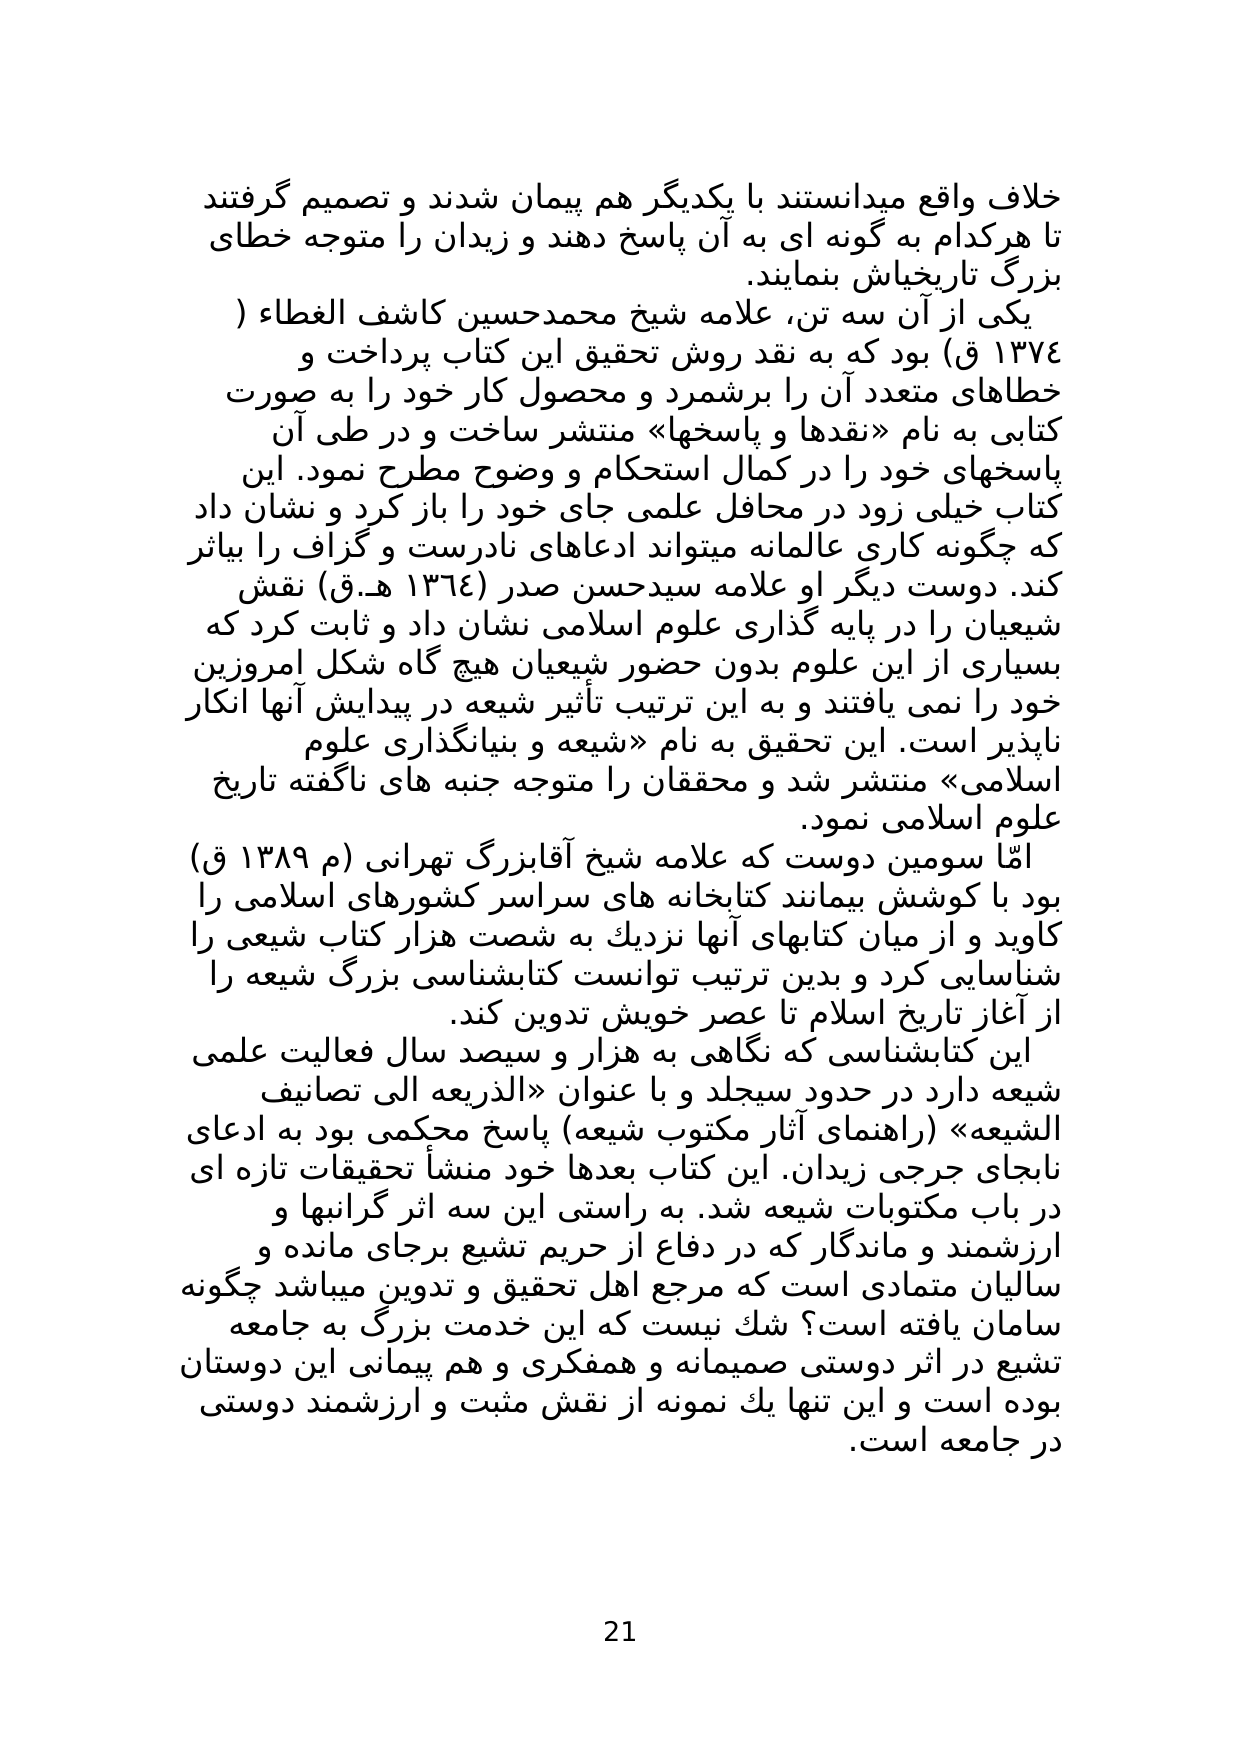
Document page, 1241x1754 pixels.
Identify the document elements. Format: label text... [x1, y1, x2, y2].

text اين كتابشناسی كه نگاهی به هزار و سيصد سال فعاليت علمی شيعه دارد در حدود سیجلد و با عنوان «الذريعه الی تصانيف الشيعه» (راهنمای آثار مكتوب شيعه) پاسخ محكمی بود به ادعای نابجای جرجی زيدان. اين كتاب بعدها خود منشأ تحقيقات تازه ای در باب مكتوبات شيعه شد. به راستی اين سه اثر گرانبها و ارزشمند و ماندگار كه در دفاع از حريم تشيع برجای مانده و ساليان متمادی است كه مرجع اهل تحقيق و تدوين میباشد چگونه سامان يافته است؟ شك نيست كه اين خدمت بزرگ به جامعه تشيع در اثر دوستی صميمانه و همفكری و هم پيمانی اين دوستان بوده است و اين تنها يك نمونه از نقش مثبت و ارزشمند دوستی در جامعه است. [177, 1032, 1063, 1459]
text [177, 177, 1063, 294]
text امّا سومين دوست كه علامه شيخ آقابزرگ تهرانی (م ١٣٨٩ ق) بود با كوشش بیمانند كتابخانه های سراسر كشورهای اسلامی را كاويد و از ميان كتابهای آنها نزديك به شصت هزار كتاب شيعی را شناسايی كرد و بدين ترتيب توانست كتابشناسی بزرگ شيعه را از آغاز تاريخ اسلام تا عصر خويش تدوين كند. [177, 838, 1063, 1032]
text يكی از آن سه تن، علامه شيخ محمدحسين كاشف الغطاء (١٣٧٤ ق) بود كه به نقد روش تحقيق اين كتاب پرداخت و خطاهای متعدد آن را برشمرد و محصول كار خود را به صورت كتابی به نام «نقدها و پاسخها» منتشر ساخت و در طی آن پاسخهای خود را در كمال استحكام و وضوح مطرح نمود. اين كتاب خيلی زود در محافل علمی جای خود را باز كرد و نشان داد كه چگونه كاری عالمانه میتواند ادعاهای نادرست و گزاف را بیاثر كند. دوست ديگر او علامه سيدحسن صدر (١٣٦٤ هـ.ق) نقش شيعيان را در پايه گذاری علوم اسلامی نشان داد و ثابت كرد كه بسياری از اين علوم بدون حضور شيعيان هيچ گاه شكل امروزين خود را نمی يافتند و به اين ترتيب تأثير شيعه در پيدايش آنها انكار ناپذير است. اين تحقيق به نام «شيعه و بنيانگذاری علوم اسلامی» منتشر شد و محققان را متوجه جنبه های ناگفته تاريخ علوم اسلامی نمود. [177, 294, 1063, 838]
